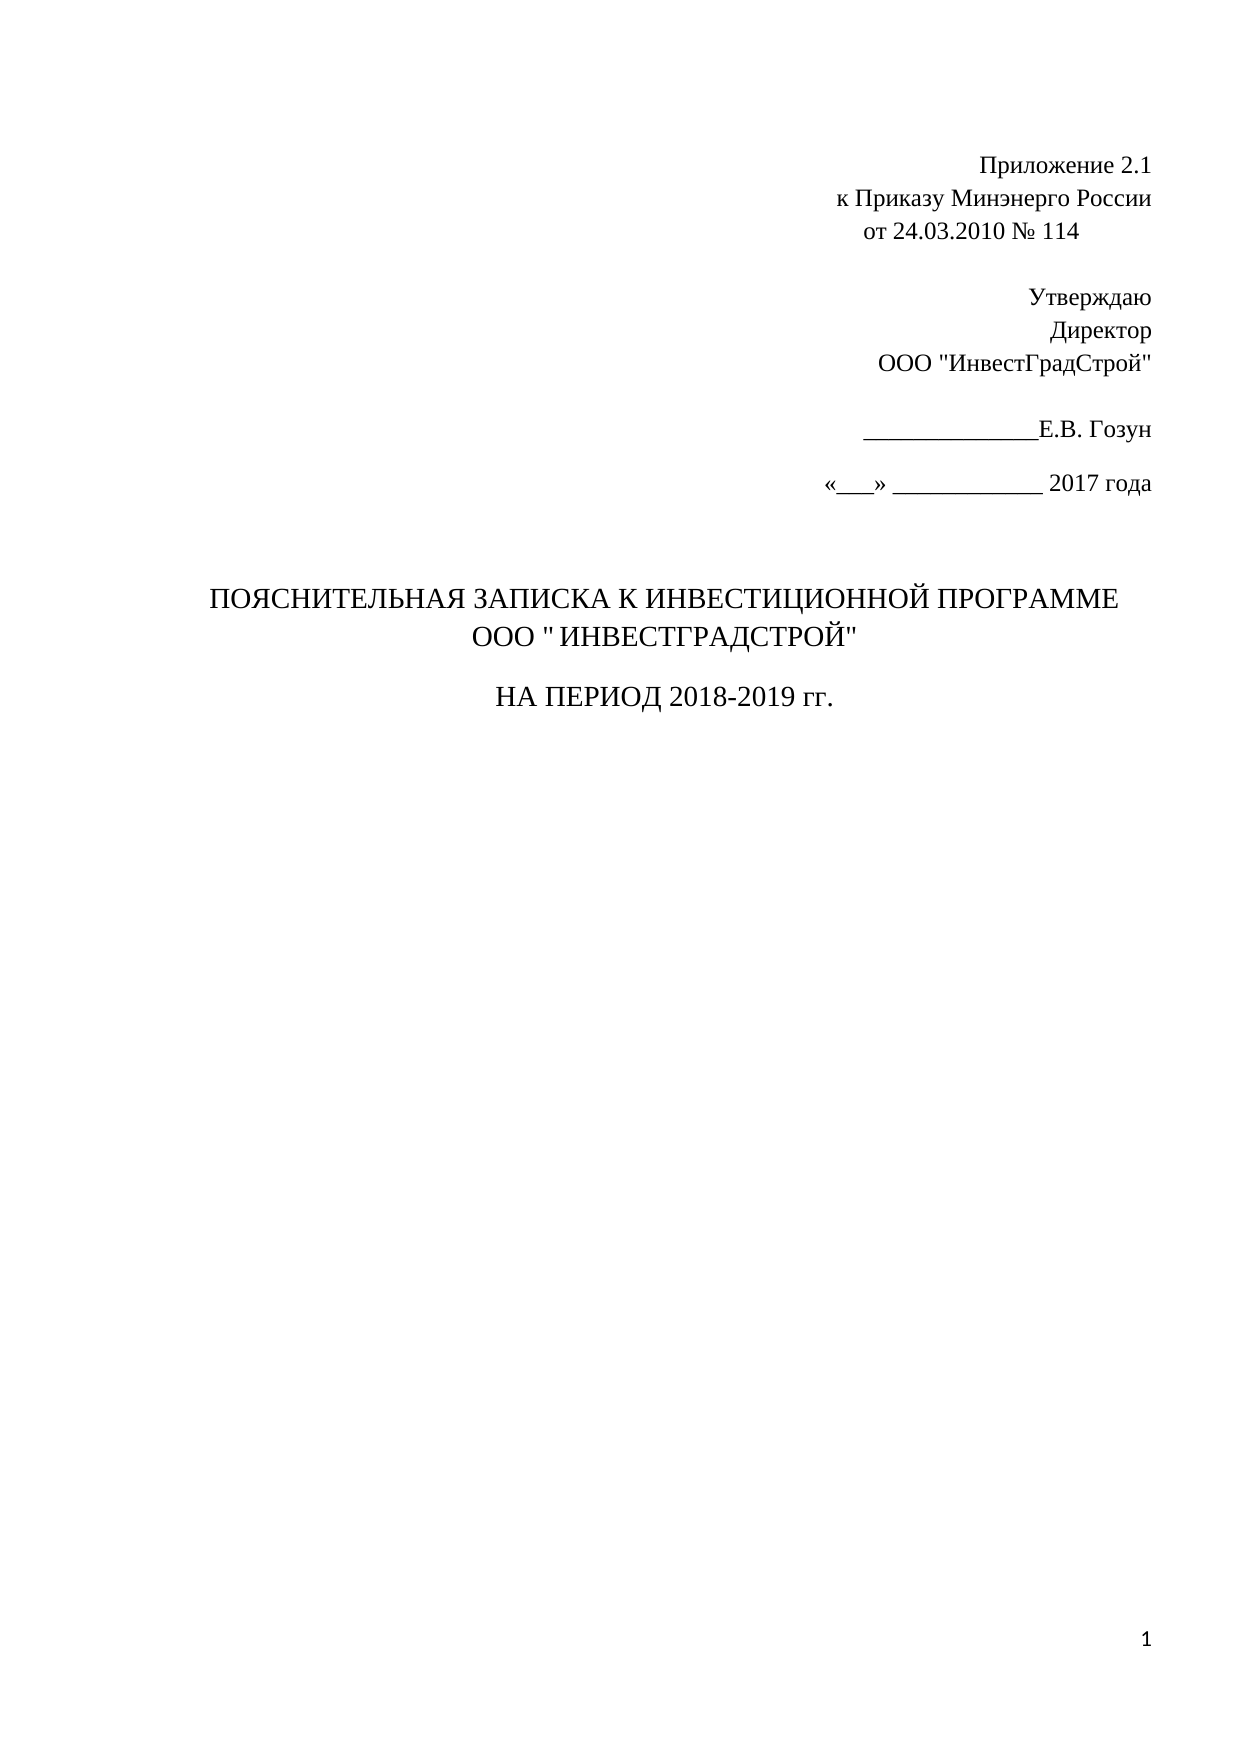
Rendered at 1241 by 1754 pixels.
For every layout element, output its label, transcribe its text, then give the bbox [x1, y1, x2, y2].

text ПОЯСНИТЕЛЬНАЯ ЗАПИСКА К ИНВЕСТИЦИОННОЙ ПРОГРАММЕ ООО " ИНВЕСТГРАДСТРОЙ" [177, 581, 1152, 653]
text от 24.03.2010 № 114 [177, 216, 1152, 278]
text НА ПЕРИОД 2018-2019 гг. [177, 679, 1152, 712]
text Директор [177, 316, 1152, 344]
text к Приказу Минэнерго России [177, 183, 1152, 212]
text «___» ____________ 2017 года [177, 468, 1152, 496]
text Приложение 2.1 [177, 118, 1152, 179]
text Утверждаю [177, 282, 1152, 311]
text ООО "ИнвестГрадСтрой" [177, 348, 1152, 377]
text ______________Е.В. Гозун [177, 382, 1152, 443]
